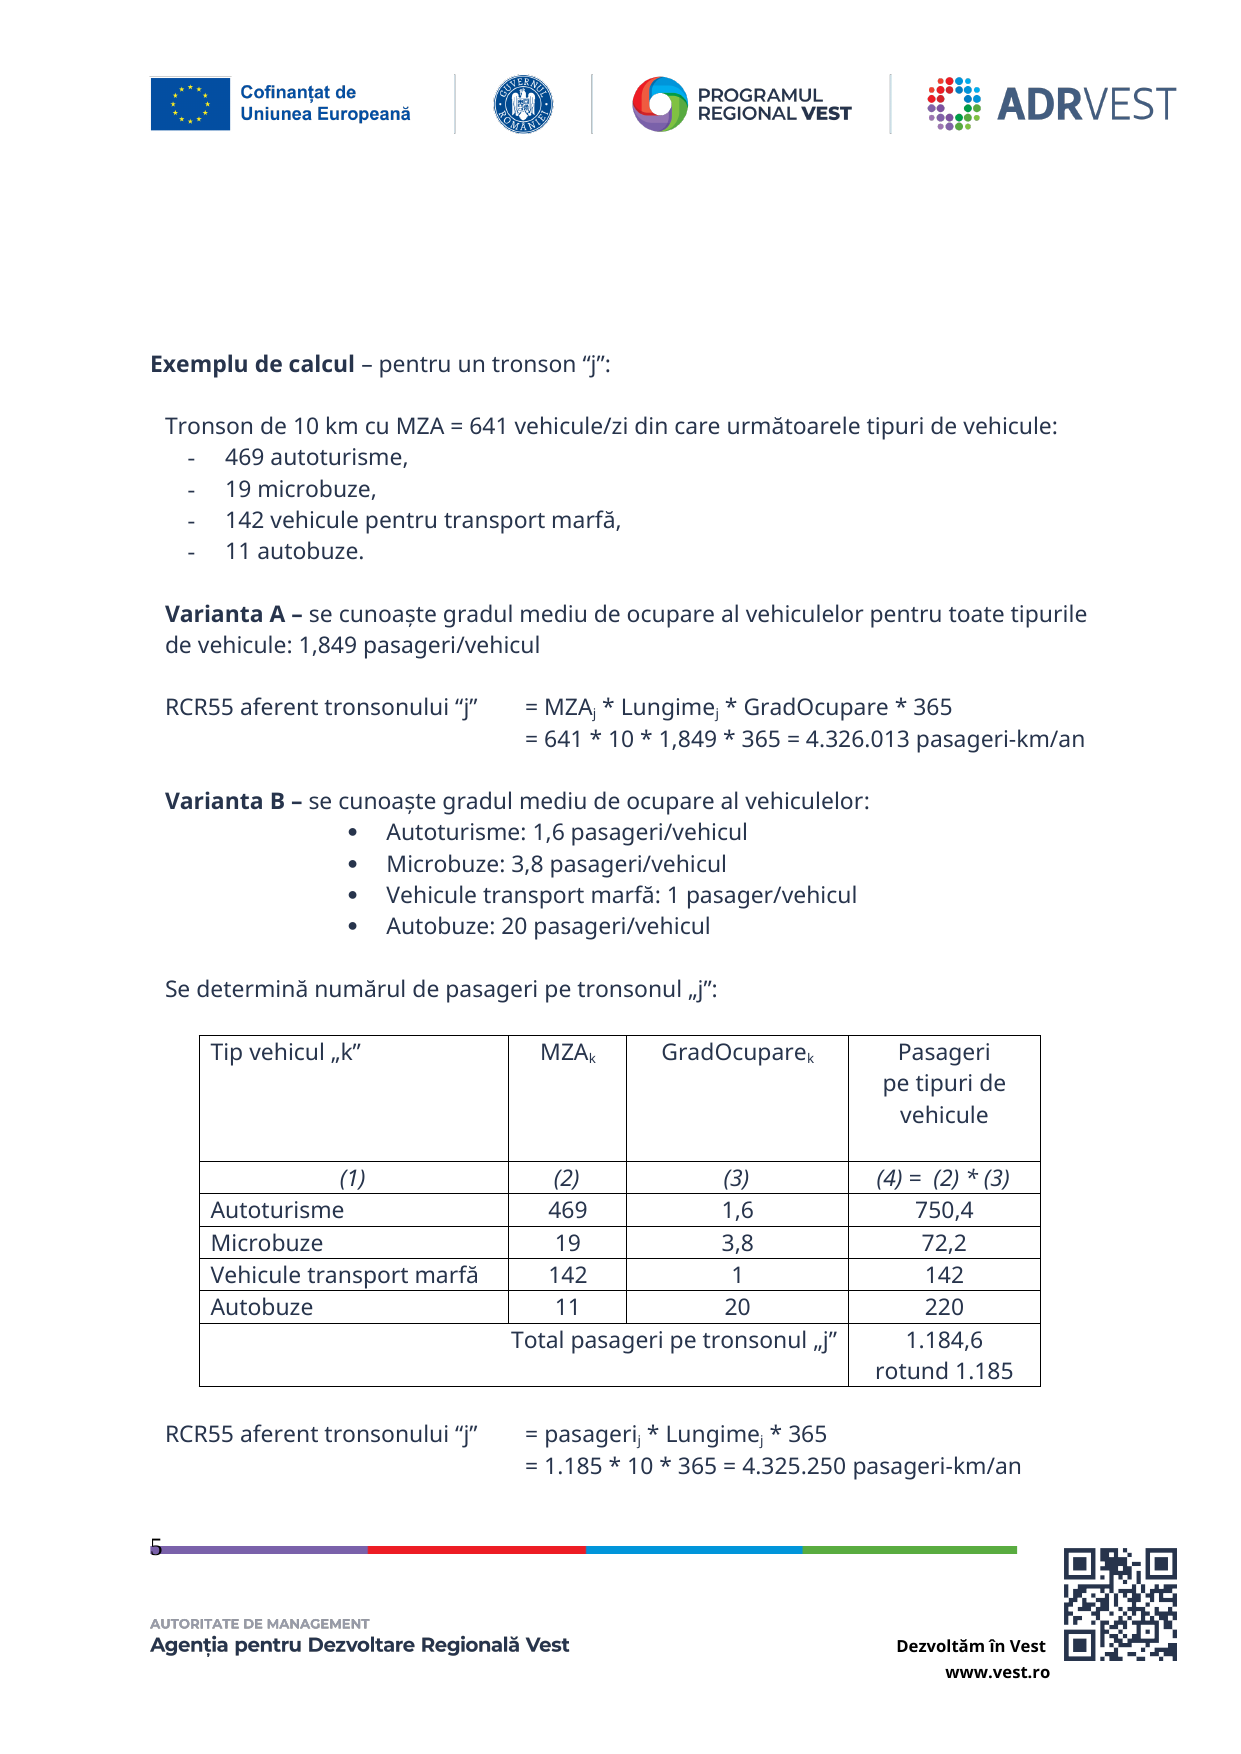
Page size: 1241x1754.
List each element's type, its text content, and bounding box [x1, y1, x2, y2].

table_cell 142 [849, 1259, 1040, 1290]
table_cell 3,8 [627, 1227, 848, 1258]
table_cell (4) = (2) * (3) [849, 1162, 1040, 1193]
table_cell 1,6 [627, 1194, 848, 1226]
list Autobuze: 20 pasageri/vehicul [349, 910, 1110, 941]
table_cell 142 [509, 1259, 626, 1290]
table_cell Autoturisme [200, 1194, 508, 1226]
table_cell 220 [849, 1291, 1040, 1322]
text Tronson de 10 km cu MZA = 641 vehicule/zi din care următoarele tipuri de vehicule: [165, 410, 1110, 441]
list Vehicule transport marfă: 1 pasager/vehicul [349, 879, 1110, 910]
text Exemplu de calcul – pentru un tronson “j”: [150, 347, 1110, 379]
picture [1055, 1539, 1186, 1670]
table_cell Microbuze [200, 1227, 508, 1258]
list 469 autoturisme, [187, 441, 1110, 472]
table_cell (2) [509, 1162, 626, 1193]
table_cell Autobuze [200, 1291, 508, 1322]
table_header Tip vehicul „k” [200, 1036, 508, 1161]
table_cell 11 [509, 1291, 626, 1322]
table_cell Vehicule transport marfă [200, 1259, 508, 1290]
table_header MZAk [509, 1036, 626, 1161]
text Se determină numărul de pasageri pe tronsonul „j”: [165, 972, 1110, 1004]
text = 1.185 * 10 * 365 = 4.325.250 pasageri-km/an [165, 1449, 1110, 1481]
table_cell (3) [627, 1162, 848, 1193]
table_cell 469 [509, 1194, 626, 1226]
table_header Pasageri pe tipuri de vehicule [849, 1036, 1040, 1161]
list Microbuze: 3,8 pasageri/vehicul [349, 847, 1110, 879]
table_cell 19 [509, 1227, 626, 1258]
list Autoturisme: 1,6 pasageri/vehicul [349, 816, 1110, 847]
text Varianta B – se cunoaște gradul mediu de ocupare al vehiculelor: [165, 785, 1110, 816]
list 142 vehicule pentru transport marfă, [187, 504, 1110, 535]
table_cell 72,2 [849, 1227, 1040, 1258]
table_cell Total pasageri pe tronsonul „j” [200, 1324, 848, 1386]
list 19 microbuze, [187, 472, 1110, 504]
list 11 autobuze. [187, 535, 1110, 566]
table_cell 20 [627, 1291, 848, 1322]
text RCR55 aferent tronsonului “j” = pasagerij * Lungimej * 365 [165, 1418, 1110, 1449]
table_cell 750,4 [849, 1194, 1040, 1226]
table_cell (1) [200, 1162, 508, 1193]
text RCR55 aferent tronsonului “j” = MZAj * Lungimej * GradOcupare * 365 [165, 691, 1110, 722]
text = 641 * 10 * 1,849 * 365 = 4.326.013 pasageri-km/an [165, 722, 1110, 754]
text Varianta A – se cunoaște gradul mediu de ocupare al vehiculelor pentru toate tipurile de vehicule: 1,849 pasageri/vehicul [165, 597, 1110, 660]
table_header GradOcuparek [627, 1036, 848, 1161]
table_cell 1.184,6 rotund 1.185 [849, 1324, 1040, 1386]
table_cell 1 [627, 1259, 848, 1290]
picture [149, 74, 1177, 134]
